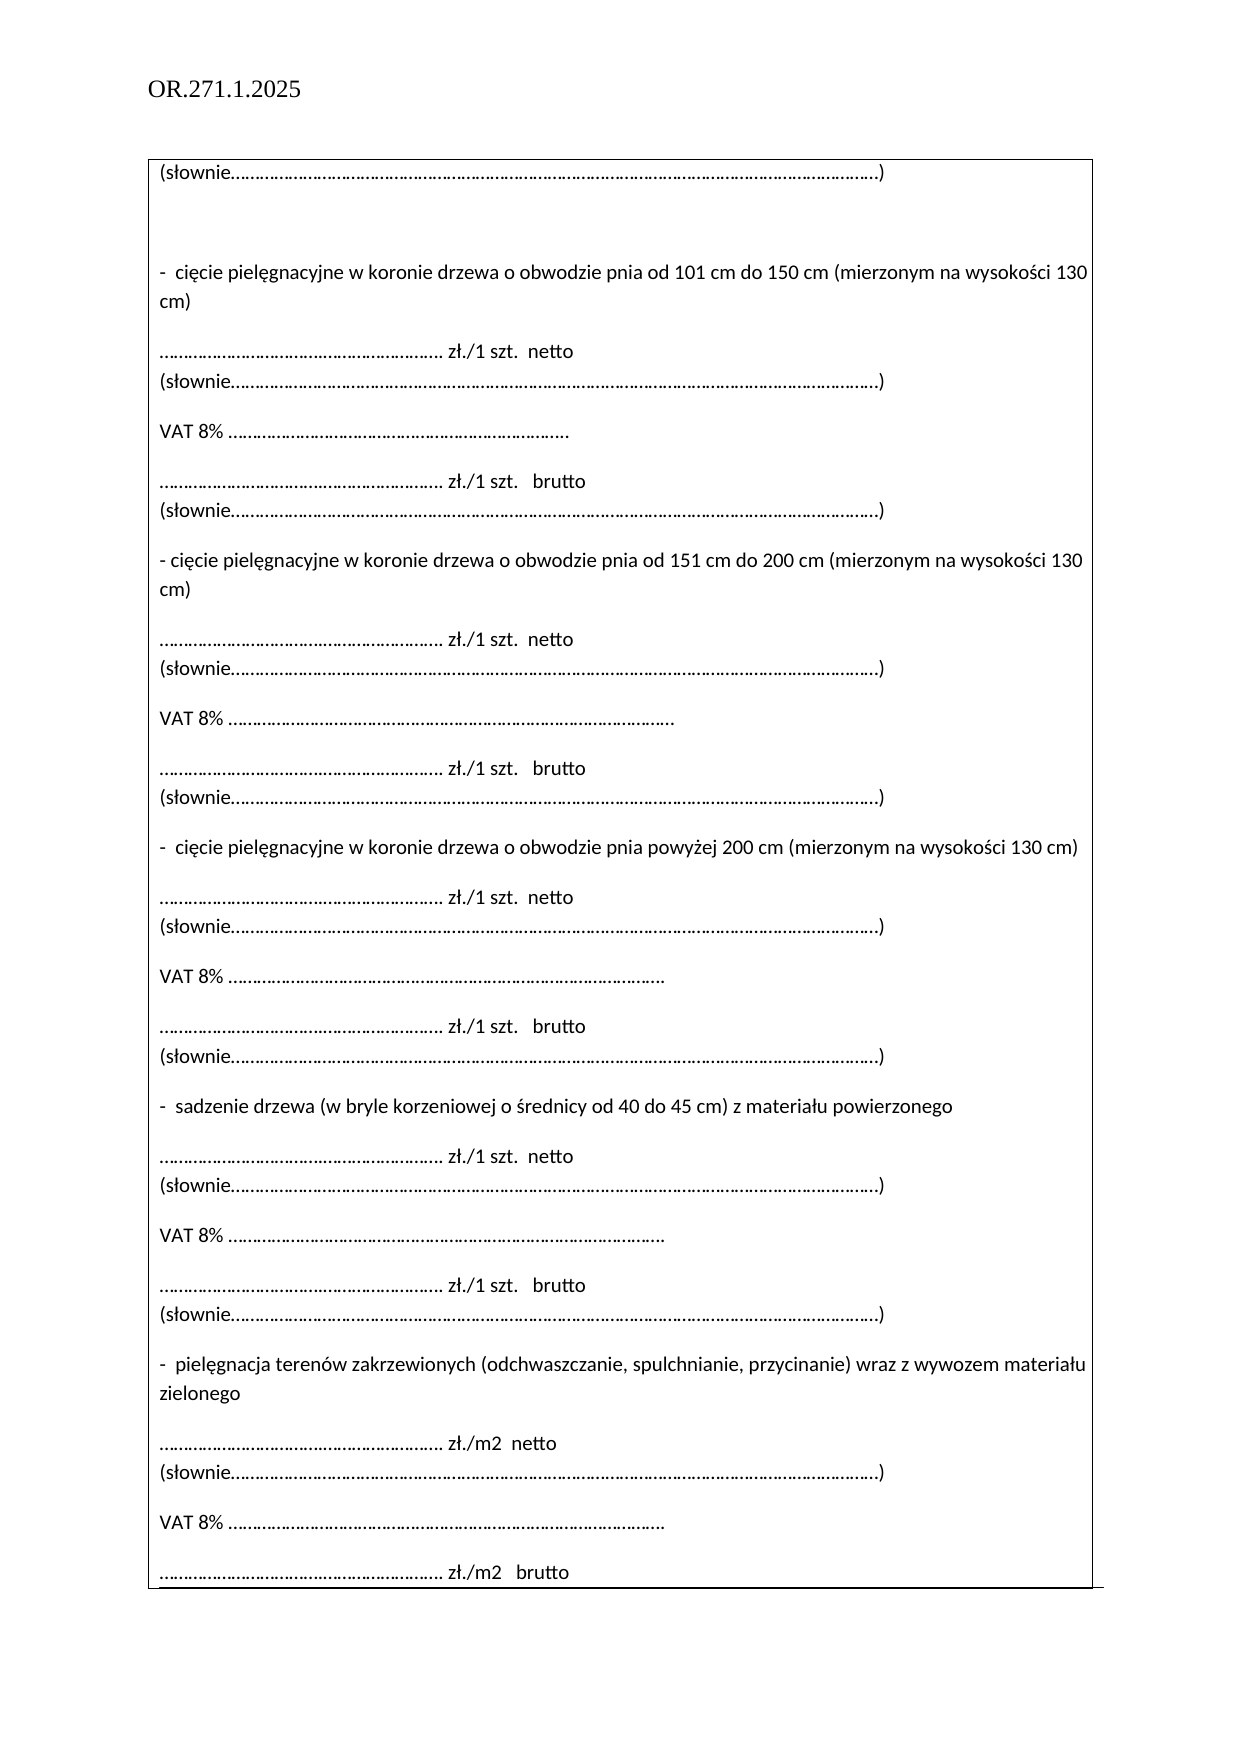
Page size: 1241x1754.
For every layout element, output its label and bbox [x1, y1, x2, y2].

table_cell [149, 160, 1092, 1588]
